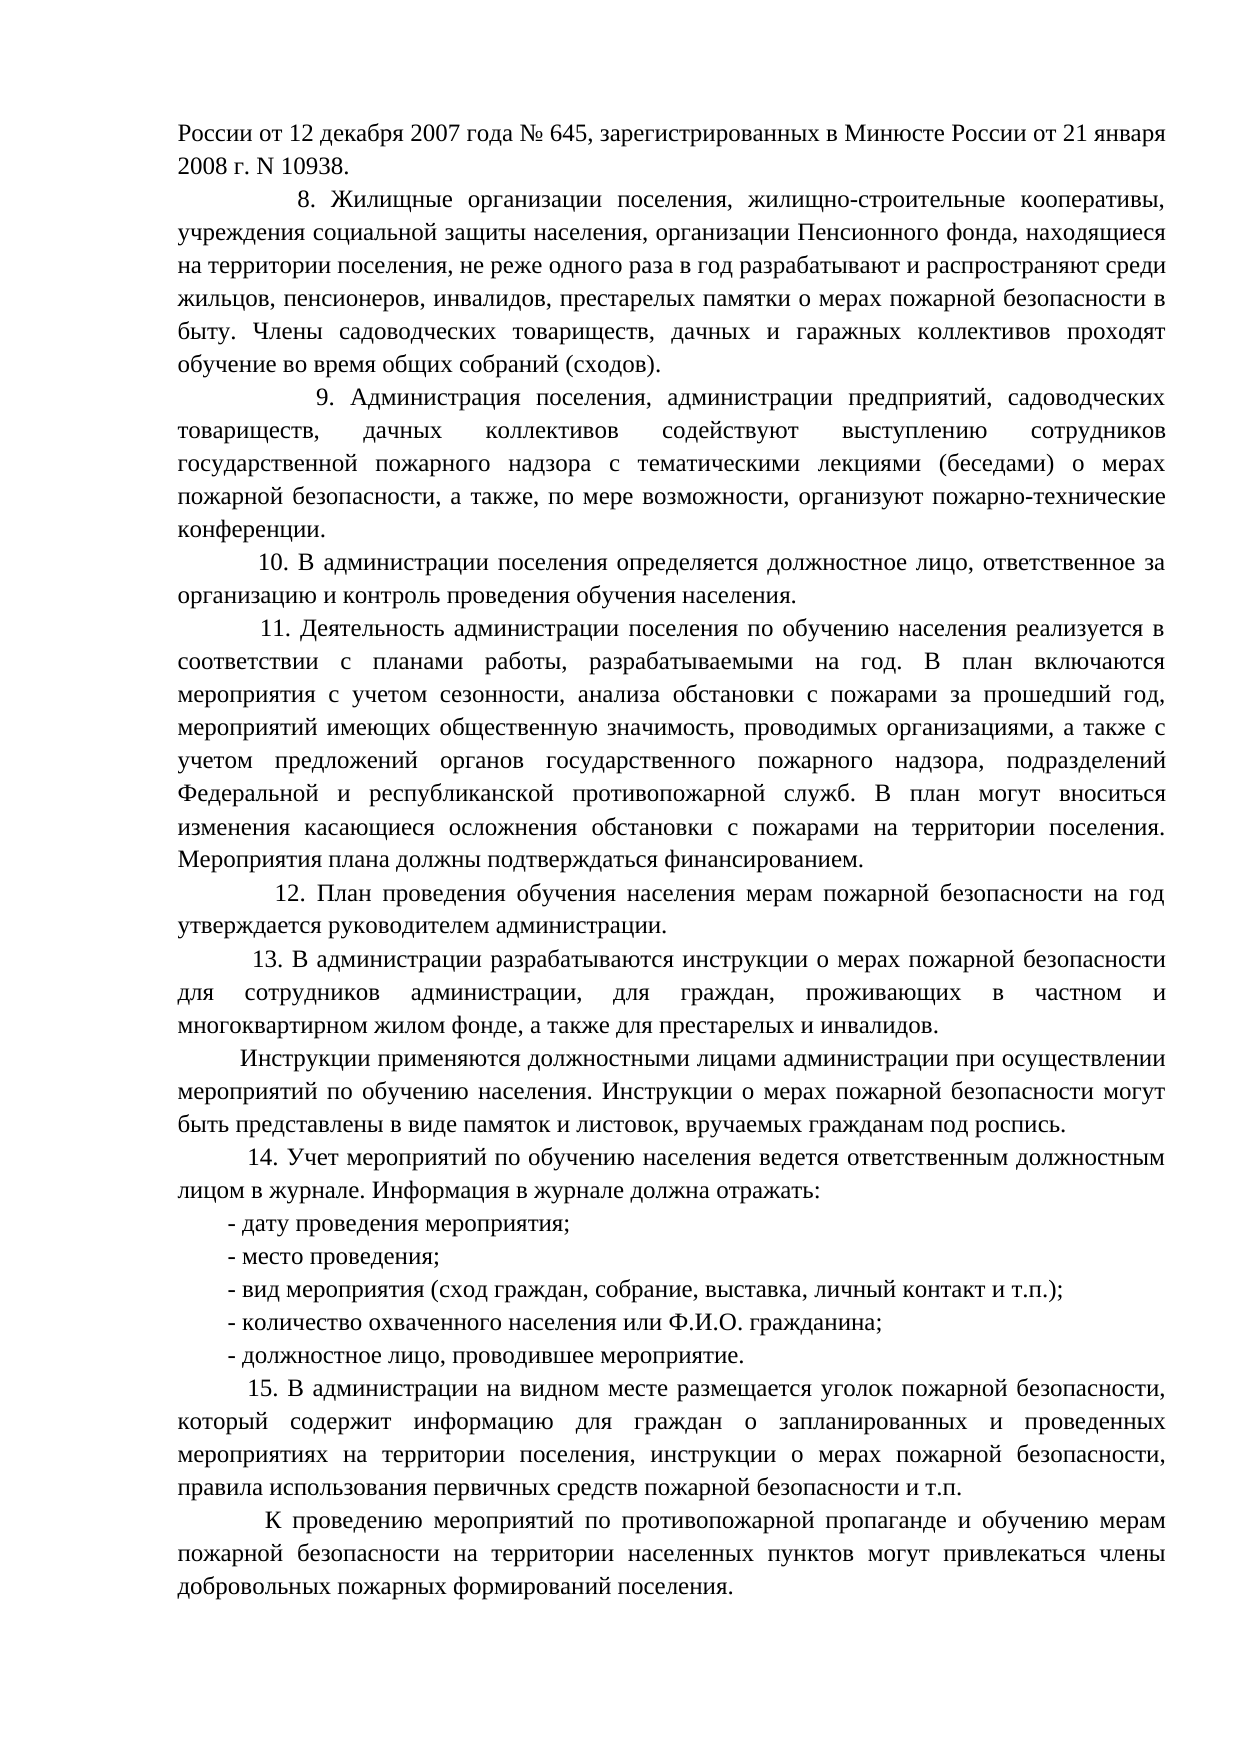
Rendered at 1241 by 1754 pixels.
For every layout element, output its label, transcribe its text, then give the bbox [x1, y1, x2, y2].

text 13. В администрации разрабатываются инструкции о мерах пожарной безопасности для сотрудников администрации, для граждан, проживающих в частном и многоквартирном жилом фонде, а также для престарелых и инвалидов. [177, 944, 1167, 1038]
text Инструкции применяются должностными лицами администрации при осуществлении мероприятий по обучению населения. Инструкции о мерах пожарной безопасности могут быть представлены в виде памяток и листовок, вручаемых гражданам под роспись. [177, 1043, 1167, 1137]
text - дату проведения мероприятия; [177, 1208, 1167, 1237]
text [177, 118, 1167, 180]
text 12. План проведения обучения населения мерам пожарной безопасности на год утверждается руководителем администрации. [177, 878, 1167, 939]
text - количество охваченного населения или Ф.И.О. гражданина; [177, 1307, 1167, 1336]
text 11. Деятельность администрации поселения по обучению населения реализуется в соответствии с планами работы, разрабатываемыми на год. В план включаются мероприятия с учетом сезонности, анализа обстановки с пожарами за прошедший год, мероприятий имеющих общественную значимость, проводимых организациями, а также с учетом предложений органов государственного пожарного надзора, подразделений Федеральной и республиканской противопожарной служб. В план могут вноситься изменения касающиеся осложнения обстановки с пожарами на территории поселения. Мероприятия плана должны подтверждаться финансированием. [177, 613, 1167, 873]
text К проведению мероприятий по противопожарной пропаганде и обучению мерам пожарной безопасности на территории населенных пунктов могут привлекаться члены добровольных пожарных формирований поселения. [177, 1505, 1167, 1600]
text 15. В администрации на видном месте размещается уголок пожарной безопасности, который содержит информацию для граждан о запланированных и проведенных мероприятиях на территории поселения, инструкции о мерах пожарной безопасности, правила использования первичных средств пожарной безопасности и т.п. [177, 1373, 1167, 1501]
text 8. Жилищные организации поселения, жилищно-строительные кооперативы, учреждения социальной защиты населения, организации Пенсионного фонда, находящиеся на территории поселения, не реже одного раза в год разрабатывают и распространяют среди жильцов, пенсионеров, инвалидов, престарелых памятки о мерах пожарной безопасности в быту. Члены садоводческих товариществ, дачных и гаражных коллективов проходят обучение во время общих собраний (сходов). [177, 184, 1167, 378]
text 10. В администрации поселения определяется должностное лицо, ответственное за организацию и контроль проведения обучения населения. [177, 547, 1167, 609]
text 14. Учет мероприятий по обучению населения ведется ответственным должностным лицом в журнале. Информация в журнале должна отражать: [177, 1142, 1167, 1203]
text 9. Администрация поселения, администрации предприятий, садоводческих товариществ, дачных коллективов содействуют выступлению сотрудников государственной пожарного надзора с тематическими лекциями (беседами) о мерах пожарной безопасности, а также, по мере возможности, организуют пожарно-технические конференции. [177, 382, 1167, 543]
text - должностное лицо, проводившее мероприятие. [177, 1340, 1167, 1369]
text - место проведения; [177, 1241, 1167, 1269]
text - вид мероприятия (сход граждан, собрание, выставка, личный контакт и т.п.); [177, 1274, 1167, 1303]
